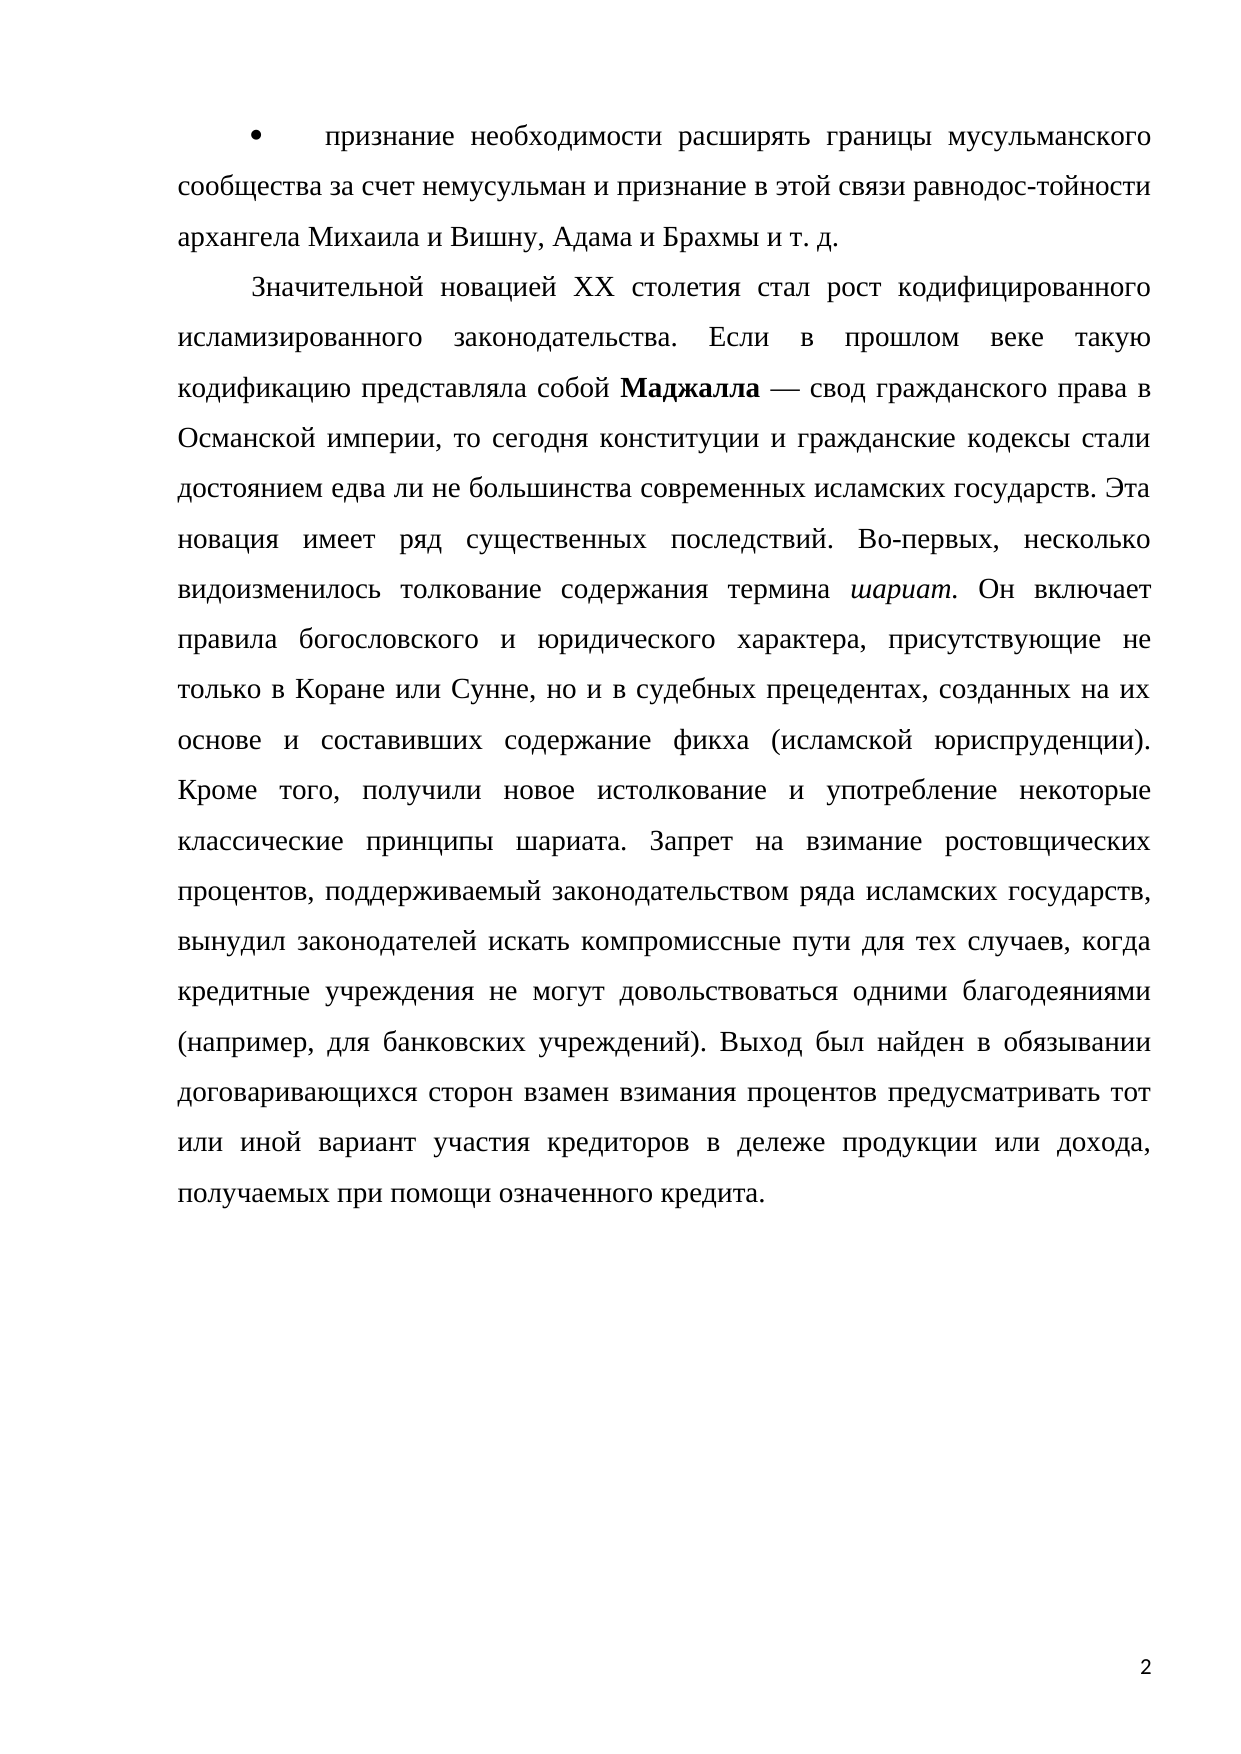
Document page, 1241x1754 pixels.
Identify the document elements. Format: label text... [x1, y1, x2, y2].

text Значительной новацией XX столетия стал рост кодифицированного исламизированного законодательства. Если в прошлом веке такую кодификацию представляла собой Маджалла — свод гражданского права в Османской империи, то сегодня конституции и гражданские кодексы стали достоянием едва ли не большинства современных исламских государств. Эта новация имеет ряд существенных последствий. Во-первых, несколько видоизменилось толкование содержания термина шариат. Он включает правила богословского и юридического характера, присутствующие не только в Коране или Сунне, но и в судебных прецедентах, созданных на их основе и составивших содержание фикха (исламской юриспруденции). Кроме того, получили новое истолкование и употребление некоторые классические принципы шариата. Запрет на взимание ростовщических процентов, поддерживаемый законодательством ряда исламских государств, вынудил законодателей искать компромиссные пути для тех случаев, когда кредитные учреждения не могут довольствоваться одними благодеяниями (например, для банковских учреждений). Выход был найден в обязывании договаривающихся сторон взамен взимания процентов предусматривать тот или иной вариант участия кредиторов в дележе продукции или дохода, получаемых при помощи означенного кредита. [177, 269, 1152, 1208]
list признание необходимости расширять границы мусульманского сообщества за счет немусульман и признание в этой связи равнодос-тойности архангела Михаила и Вишну, Адама и Брахмы и т. д. [177, 118, 1152, 252]
